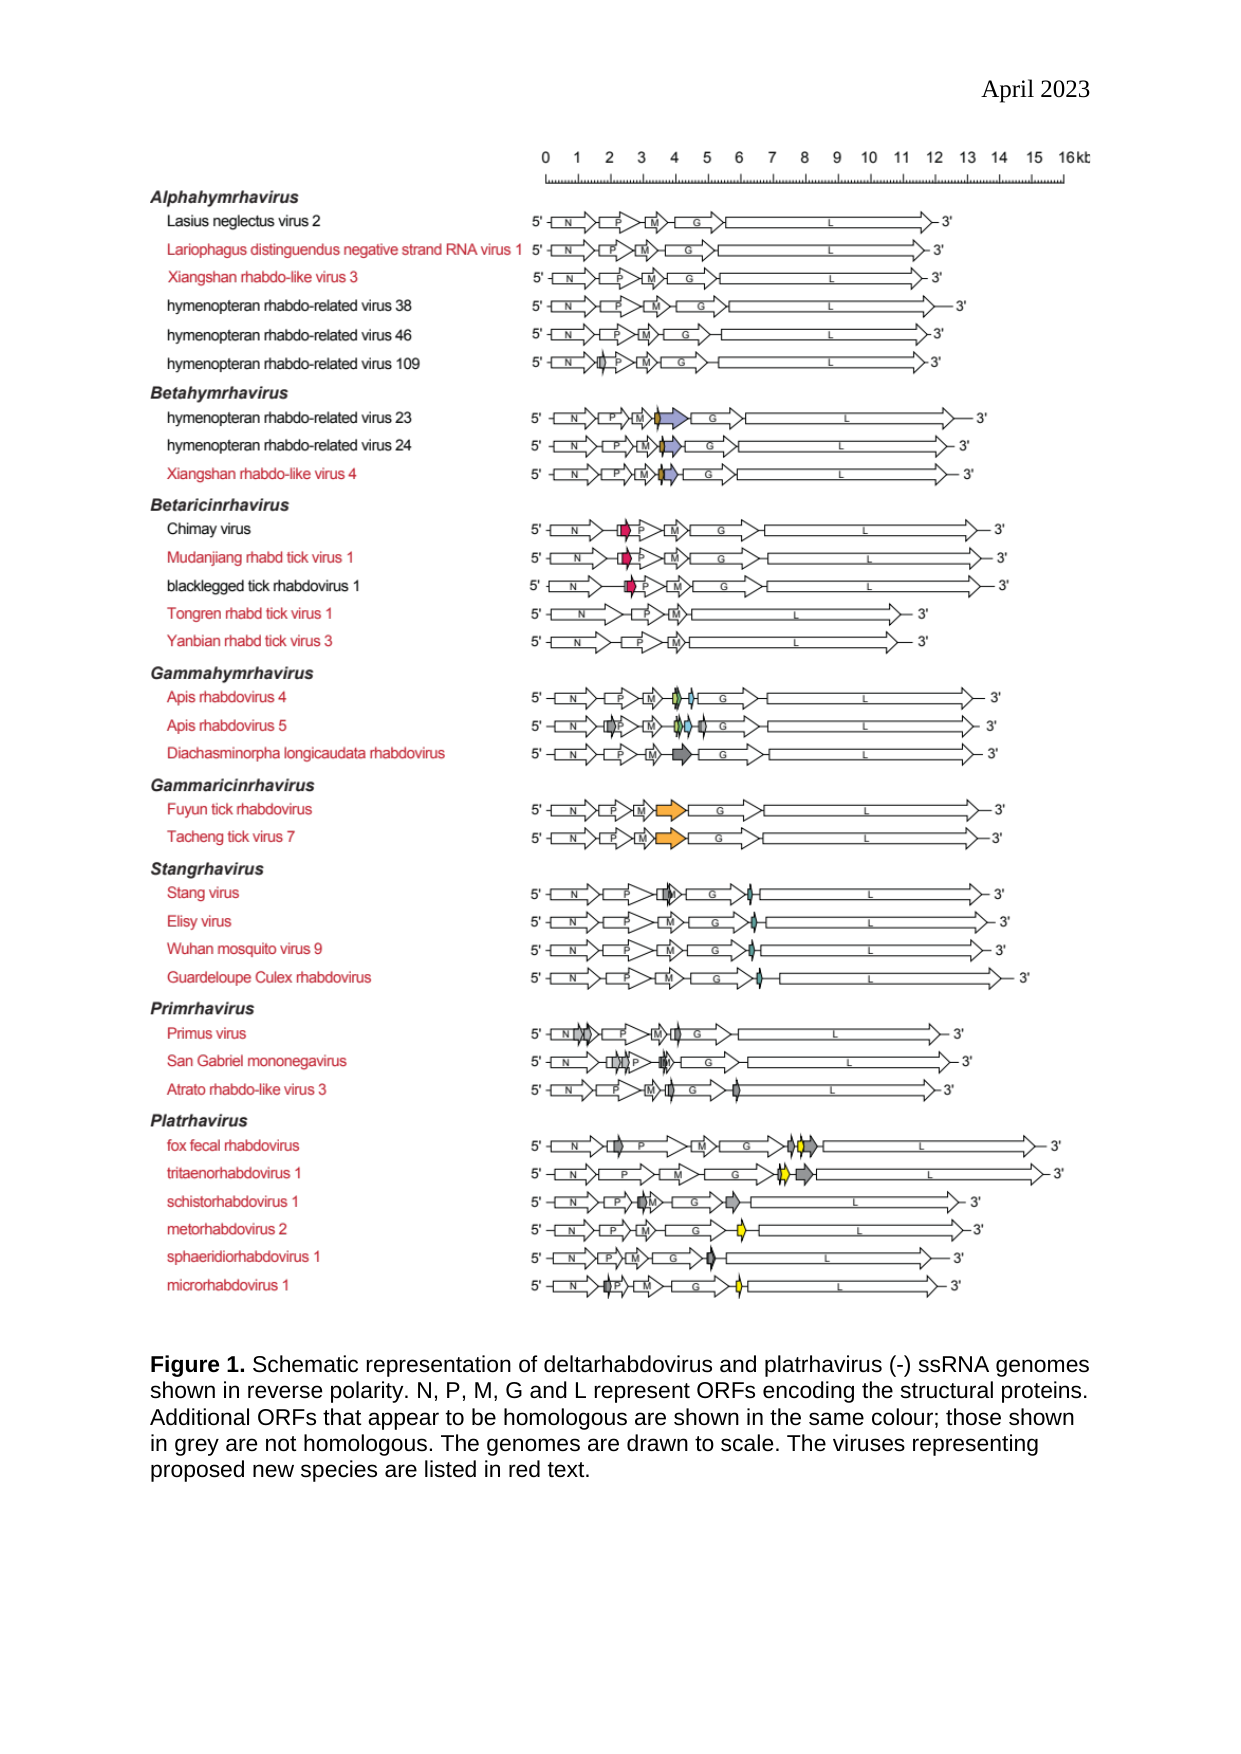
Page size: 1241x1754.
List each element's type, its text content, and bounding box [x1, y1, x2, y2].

text Figure 1. Schematic representation of deltarhabdovirus and platrhavirus (-) ssRNA genomes shown in reverse polarity. N, P, M, G and L represent ORFs encoding the structural proteins. Additional ORFs that appear to be homologous are shown in the same colour; those shown in grey are not homologous. The genomes are drawn to scale. The viruses representing proposed new species are listed in red text. [150, 1351, 1090, 1483]
